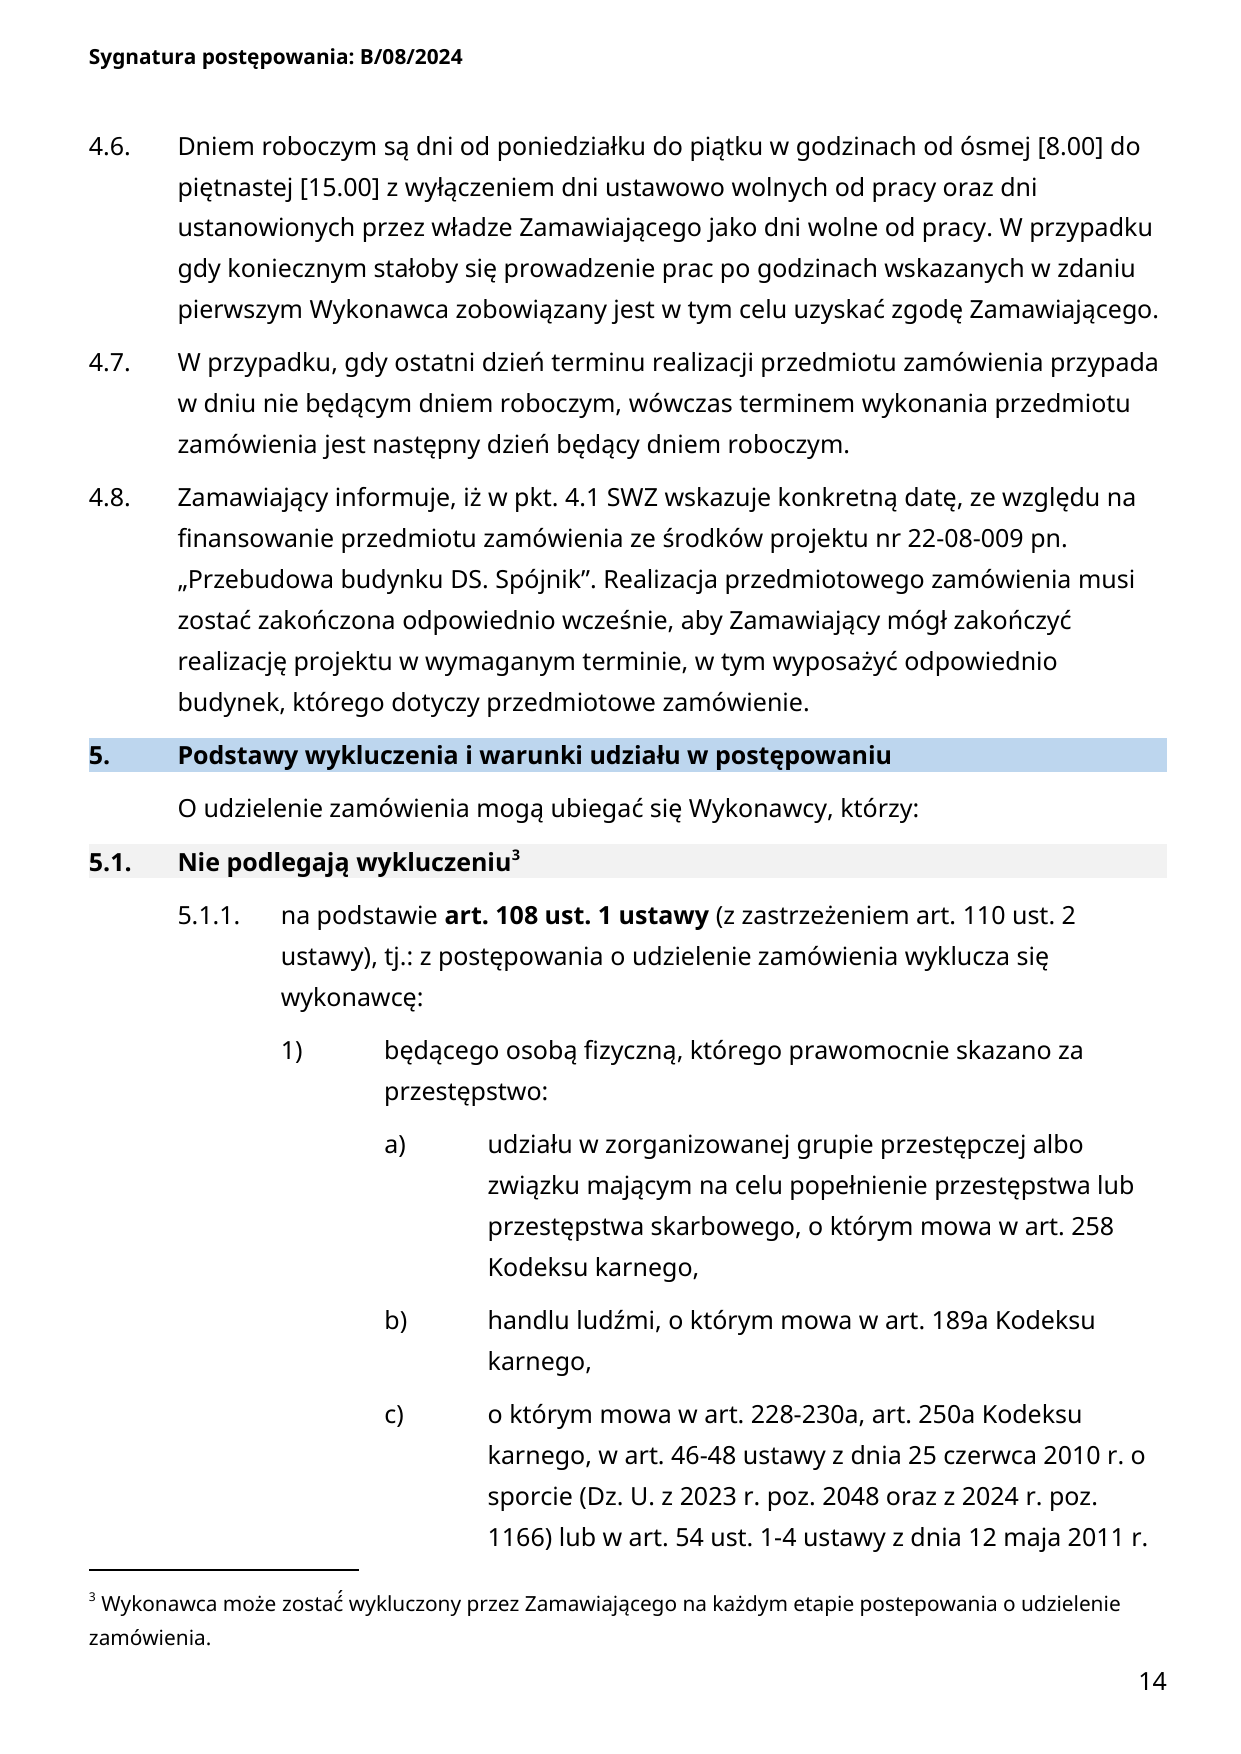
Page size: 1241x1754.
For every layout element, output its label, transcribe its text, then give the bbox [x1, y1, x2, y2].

list Dniem roboczym są dni od poniedziałku do piątku w godzinach od ósmej [8.00] do piętnastej [15.00] z wyłączeniem dni ustawowo wolnych od pracy oraz dni ustanowionych przez władze Zamawiającego jako dni wolne od pracy. W przypadku gdy koniecznym stałoby się prowadzenie prac po godzinach wskazanych w zdaniu pierwszym Wykonawca zobowiązany jest w tym celu uzyskać zgodę Zamawiającego. [89, 128, 1167, 326]
text Podstawy wykluczenia i warunki udziału w postępowaniu [89, 738, 1167, 772]
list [384, 1397, 1167, 1553]
list udziału w zorganizowanej grupie przestępczej albo związku mającym na celu popełnienie przestępstwa lub przestępstwa skarbowego, o którym mowa w art. 258 Kodeksu karnego, [384, 1127, 1167, 1283]
text O udzielenie zamówienia mogą ubiegać się Wykonawcy, którzy: [177, 791, 1167, 825]
list Zamawiający informuje, iż w pkt. 4.1 SWZ wskazuje konkretną datę, ze względu na finansowanie przedmiotu zamówienia ze środków projektu nr 22-08-009 pn. „Przebudowa budynku DS. Spójnik”. Realizacja przedmiotowego zamówienia musi zostać zakończona odpowiednio wcześnie, aby Zamawiający mógł zakończyć realizację projektu w wymaganym terminie, w tym wyposażyć odpowiednio budynek, którego dotyczy przedmiotowe zamówienie. [89, 480, 1167, 718]
list będącego osobą fizyczną, którego prawomocnie skazano za przestępstwo: [281, 1033, 1167, 1107]
list Nie podlegają wykluczeniu [89, 844, 1167, 878]
list W przypadku, gdy ostatni dzień terminu realizacji przedmiotu zamówienia przypada w dniu nie będącym dniem roboczym, wówczas terminem wykonania przedmiotu zamówienia jest następny dzień będący dniem roboczym. [89, 345, 1167, 461]
list na podstawie art. 108 ust. 1 ustawy (z zastrzeżeniem art. 110 ust. 2 ustawy), tj.: z postępowania o udzielenie zamówienia wyklucza się wykonawcę: [177, 898, 1167, 1013]
list handlu ludźmi, o którym mowa w art. 189a Kodeksu karnego, [384, 1303, 1167, 1377]
